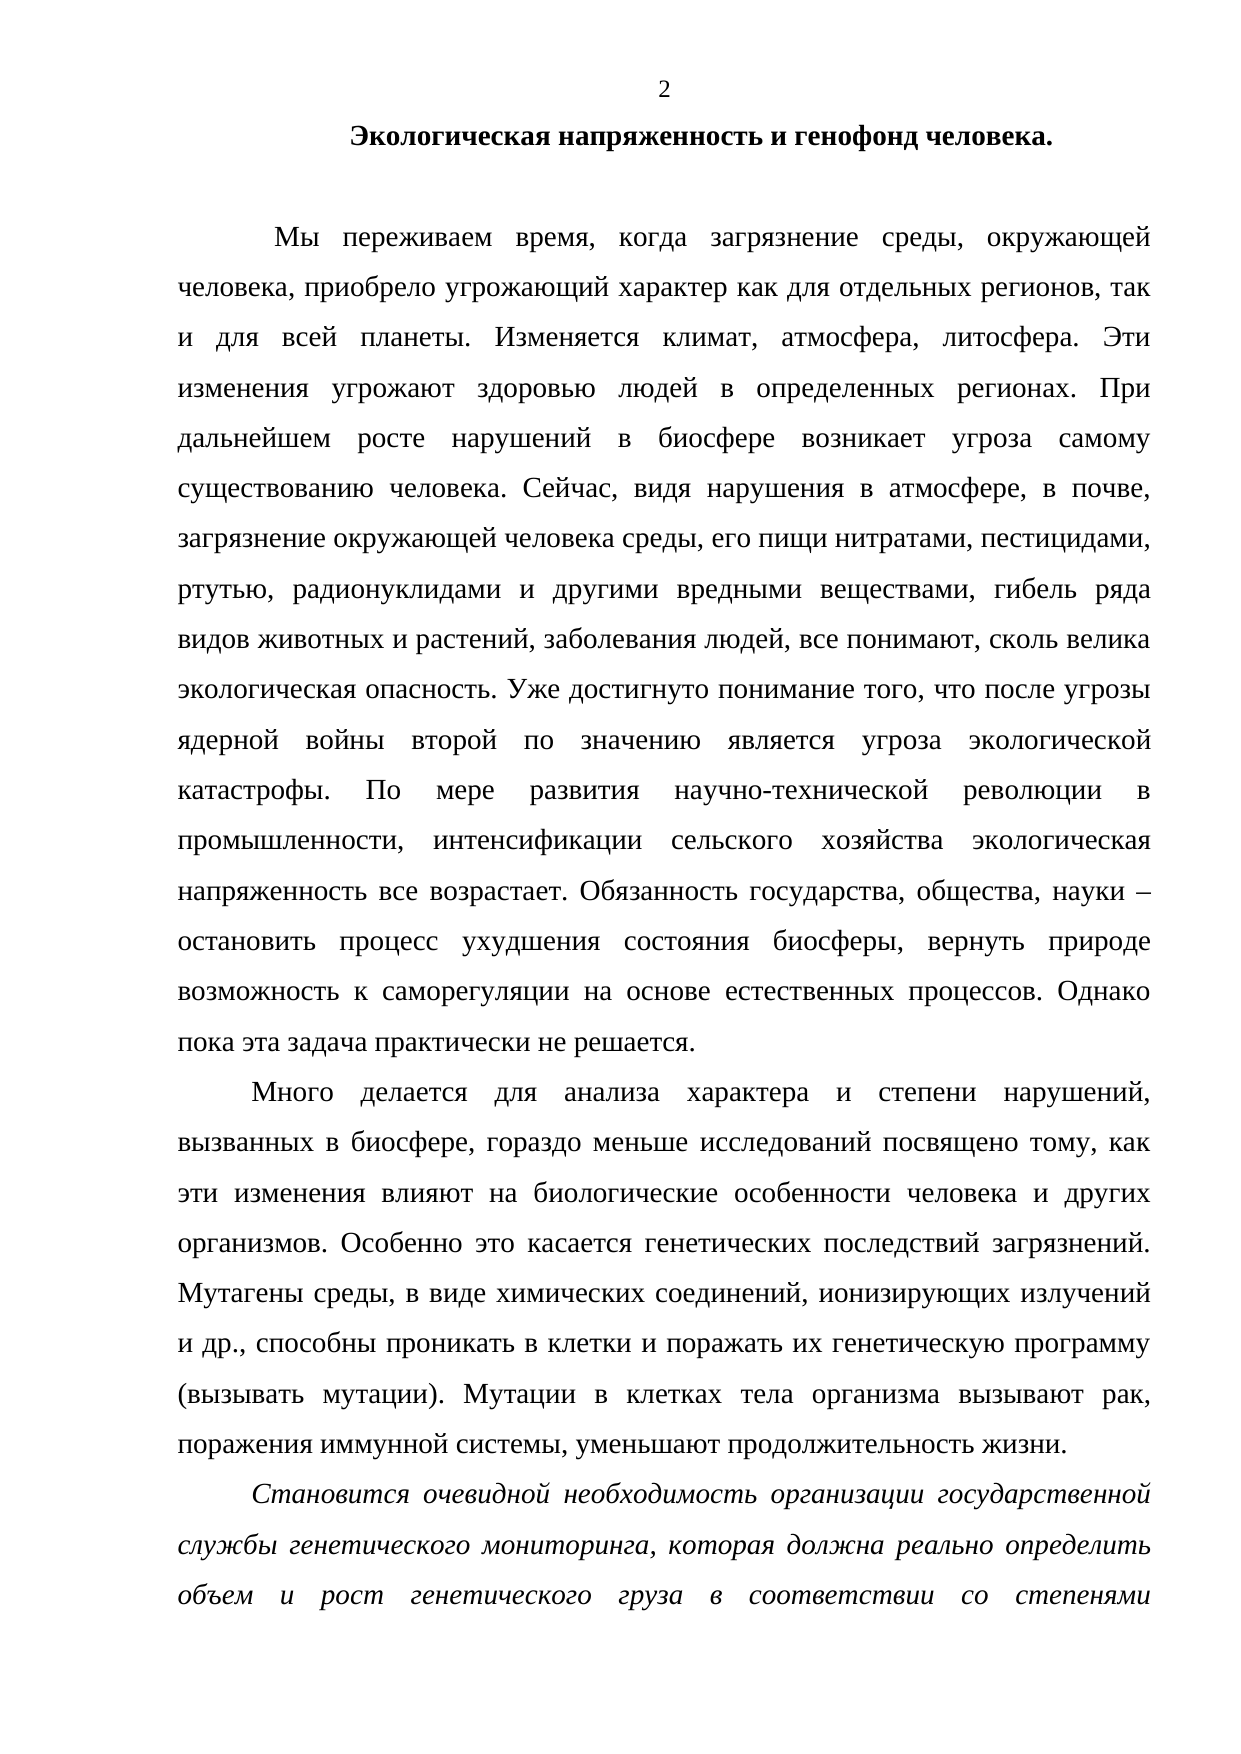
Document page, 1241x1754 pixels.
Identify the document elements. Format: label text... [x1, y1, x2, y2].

text Много делается для анализа характера и степени нарушений, вызванных в биосфере, гораздо меньше исследований посвящено тому, как эти изменения влияют на биологические особенности человека и других организмов. Особенно это касается генетических последствий загрязнений. Мутагены среды, в виде химических соединений, ионизирующих излучений и др., способны проникать в клетки и поражать их генетическую программу (вызывать мутации). Мутации в клетках тела организма вызывают рак, поражения иммунной системы, уменьшают продолжительность жизни. [177, 1074, 1152, 1460]
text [177, 1477, 1152, 1611]
text Мы переживаем время, когда загрязнение среды, окружающей человека, приобрело угрожающий характер как для отдельных регионов, так и для всей планеты. Изменяется климат, атмосфера, литосфера. Эти изменения угрожают здоровью людей в определенных регионах. При дальнейшем росте нарушений в биосфере возникает угроза самому существованию человека. Сейчас, видя нарушения в атмосфере, в почве, загрязнение окружающей человека среды, его пищи нитратами, пестицидами, ртутью, радионуклидами и другими вредными веществами, гибель ряда видов животных и растений, заболевания людей, все понимают, сколь велика экологическая опасность. Уже достигнуто понимание того, что после угрозы ядерной войны второй по значению является угроза экологической катастрофы. По мере развития научно-технической революции в промышленности, интенсификации сельского хозяйства экологическая напряженность все возрастает. Обязанность государства, общества, науки – остановить процесс ухудшения состояния биосферы, вернуть природе возможность к саморегуляции на основе естественных процессов. Однако пока эта задача практически не решается. [177, 219, 1152, 1057]
text Экологическая напряженность и генофонд человека. [177, 118, 1152, 152]
